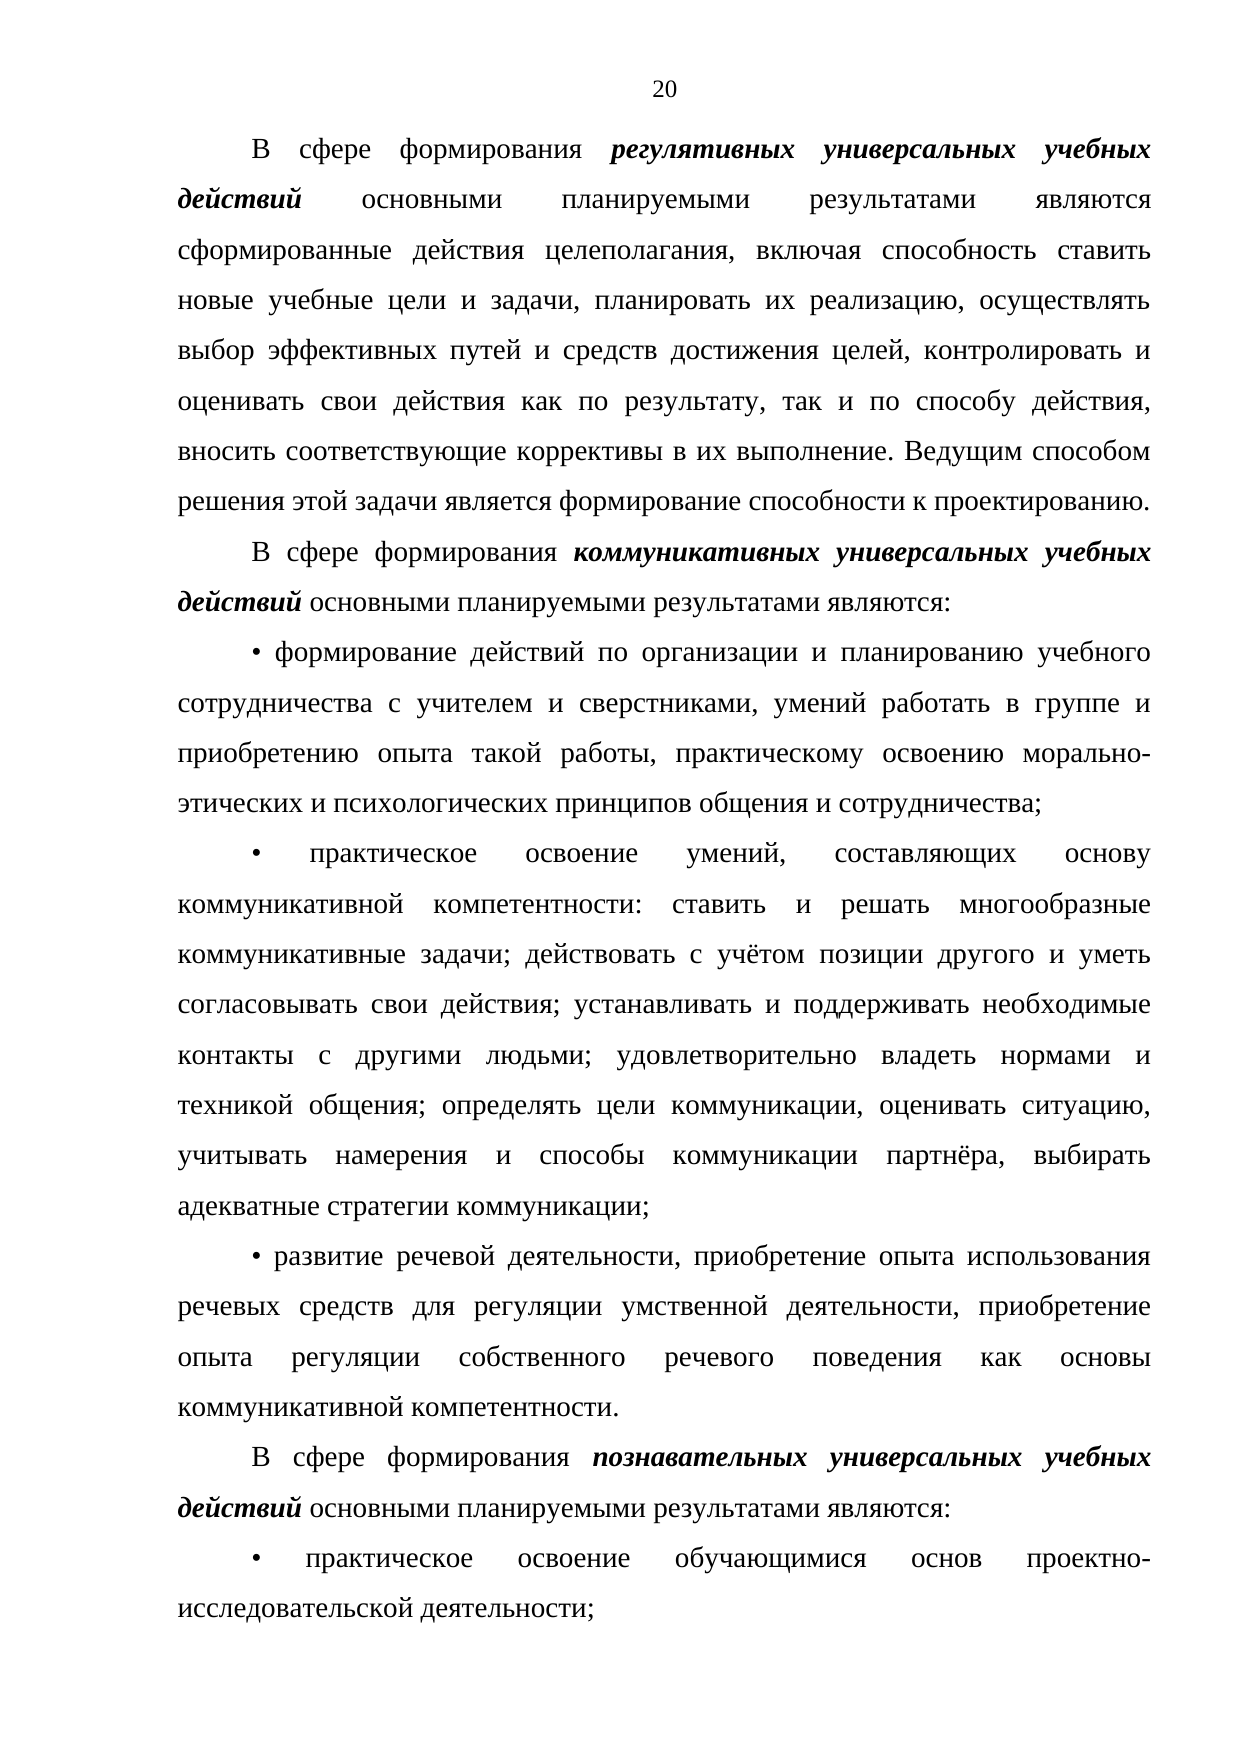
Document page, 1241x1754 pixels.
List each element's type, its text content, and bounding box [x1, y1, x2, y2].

text • практическое освоение обучающимися основ проектно-исследовательской деятельности; [177, 1540, 1152, 1624]
text В сфере формирования коммуникативных универсальных учебных действий основными планируемыми результатами являются: [177, 534, 1152, 618]
text В сфере формирования познавательных универсальных учебных действий основными планируемыми результатами являются: [177, 1439, 1152, 1523]
text • развитие речевой деятельности, приобретение опыта использования речевых средств для регуляции умственной деятельности, приобретение опыта регуляции собственного речевого поведения как основы коммуникативной компетентности. [177, 1238, 1152, 1423]
text • формирование действий по организации и планированию учебного сотрудничества с учителем и сверстниками, умений работать в группе и приобретению опыта такой работы, практическому освоению морально-этических и психологических принципов общения и сотрудничества; [177, 634, 1152, 819]
text В сфере формирования регулятивных универсальных учебных действий основными планируемыми результатами являются сформированные действия целеполагания, включая способность ставить новые учебные цели и задачи, планировать их реализацию, осуществлять выбор эффективных путей и средств достижения целей, контролировать и оценивать свои действия как по результату, так и по способу действия, вносить соответствующие коррективы в их выполнение. Ведущим способом решения этой задачи является формирование способности к проектированию. [177, 131, 1152, 517]
text • практическое освоение умений, составляющих основу коммуникативной компетентности: ставить и решать многообразные коммуникативные задачи; действовать с учётом позиции другого и уметь согласовывать свои действия; устанавливать и поддерживать необходимые контакты с другими людьми; удовлетворительно владеть нормами и техникой общения; определять цели коммуникации, оценивать ситуацию, учитывать намерения и способы коммуникации партнёра, выбирать адекватные стратегии коммуникации; [177, 836, 1152, 1221]
